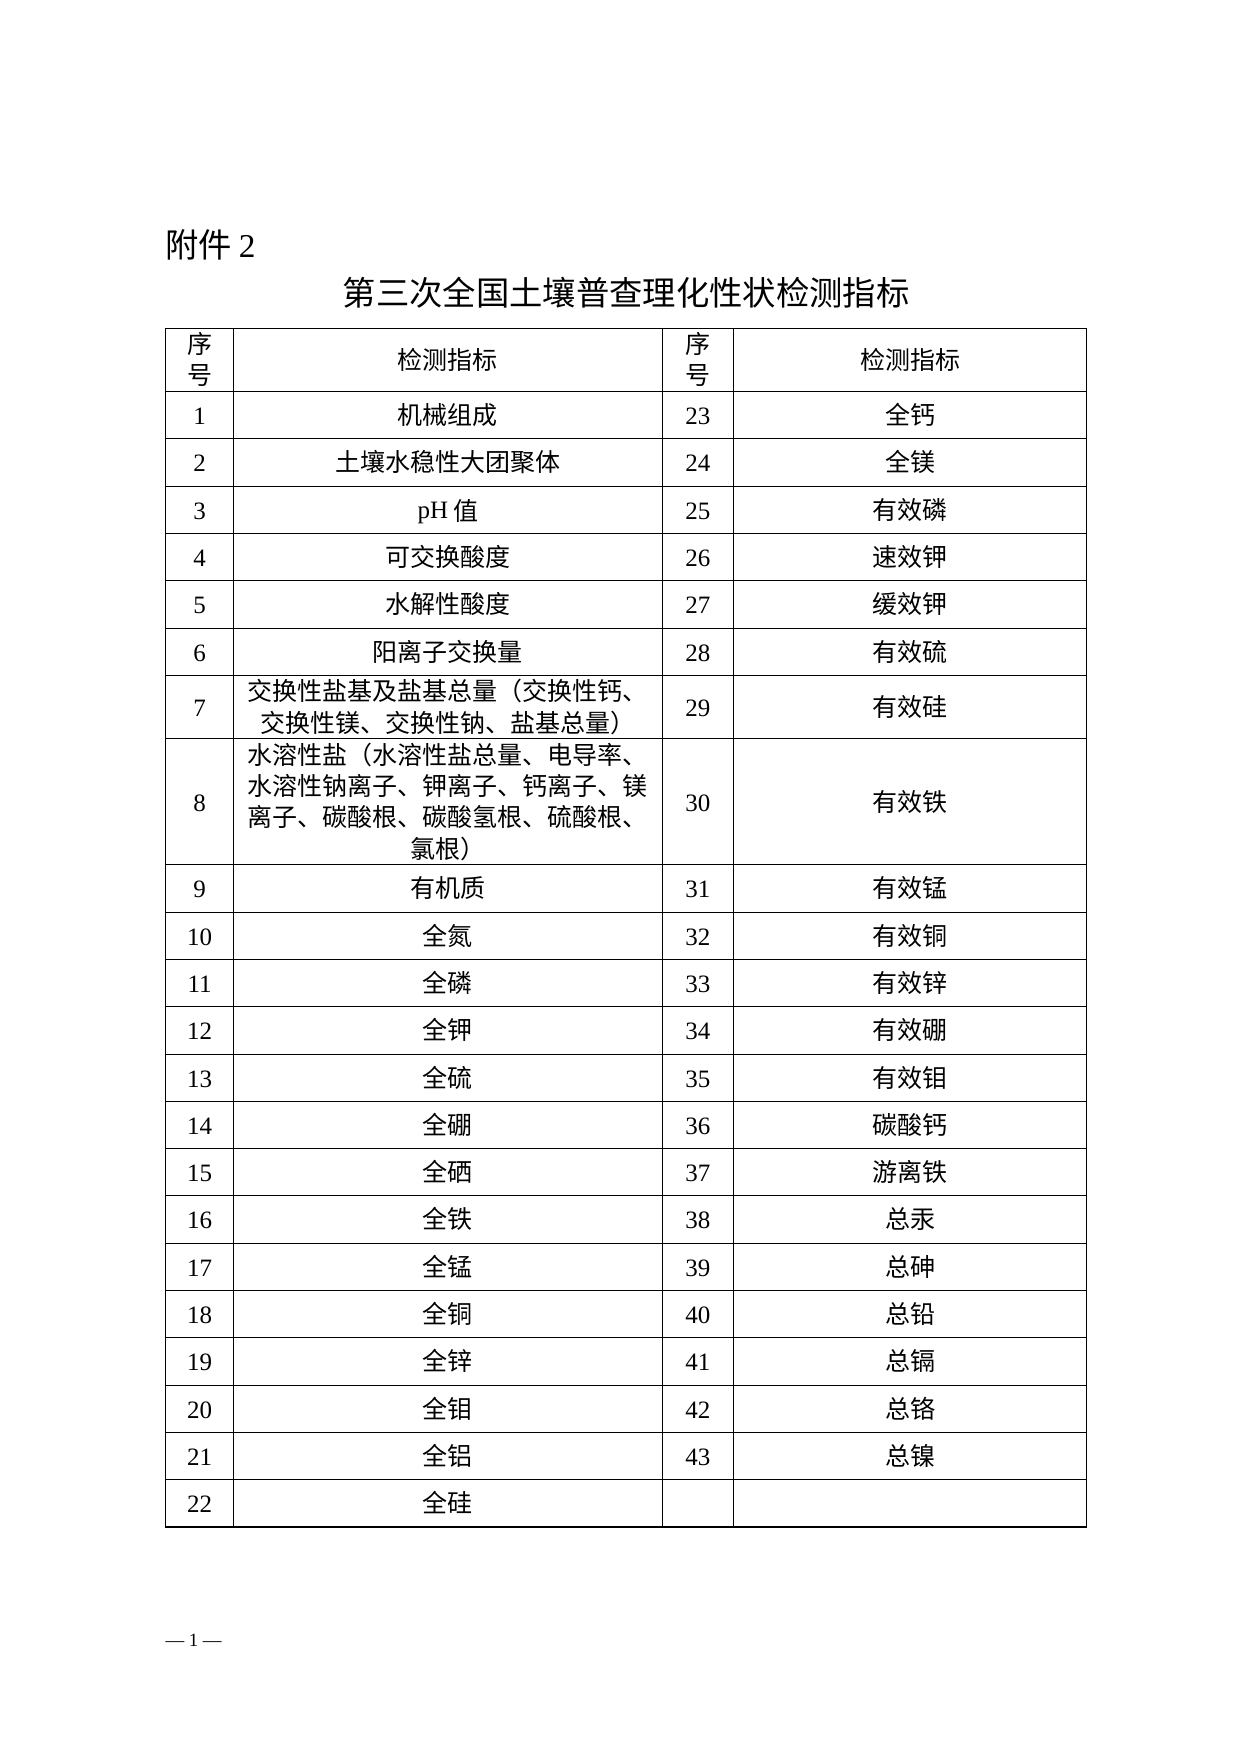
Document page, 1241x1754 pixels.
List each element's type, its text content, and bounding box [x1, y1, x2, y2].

table_cell 35 [663, 1055, 733, 1101]
table_cell 全锰 [234, 1244, 662, 1290]
table_header 序号 [166, 329, 233, 391]
table_cell 总铅 [734, 1291, 1086, 1337]
table_cell 29 [663, 676, 733, 738]
table_cell 41 [663, 1338, 733, 1384]
table_cell 有效硼 [734, 1007, 1086, 1053]
table_cell 有机质 [234, 865, 662, 912]
table_cell 43 [663, 1433, 733, 1479]
table_cell 34 [663, 1007, 733, 1053]
table_cell 水解性酸度 [234, 581, 662, 627]
table_cell 16 [166, 1196, 233, 1243]
table_cell 有效锌 [734, 960, 1086, 1006]
table_cell 交换性盐基及盐基总量（交换性钙、交换性镁、交换性钠、盐基总量） [234, 676, 662, 738]
table_cell 碳酸钙 [734, 1102, 1086, 1148]
table_cell 全硒 [234, 1149, 662, 1195]
table_cell 有效锰 [734, 865, 1086, 912]
table_header 检测指标 [234, 329, 662, 391]
table_cell 19 [166, 1338, 233, 1384]
table_cell 28 [663, 629, 733, 675]
table_cell 有效钼 [734, 1055, 1086, 1101]
table_cell 30 [663, 739, 733, 864]
table_header 检测指标 [734, 329, 1086, 391]
table_cell 全氮 [234, 913, 662, 959]
table_cell 全硫 [234, 1055, 662, 1101]
table_cell 土壤水稳性大团聚体 [234, 439, 662, 486]
table_cell 25 [663, 487, 733, 533]
table_cell 阳离子交换量 [234, 629, 662, 675]
table_cell 有效磷 [734, 487, 1086, 533]
text 附件2 [165, 218, 1087, 267]
table_cell 9 [166, 865, 233, 912]
table_cell 总汞 [734, 1196, 1086, 1243]
table_cell 42 [663, 1386, 733, 1432]
table_cell 速效钾 [734, 534, 1086, 580]
table_cell 全钙 [734, 392, 1086, 438]
table_cell 7 [166, 676, 233, 738]
table_cell 有效铜 [734, 913, 1086, 959]
table_cell 36 [663, 1102, 733, 1148]
table_cell 全锌 [234, 1338, 662, 1384]
table_cell 14 [166, 1102, 233, 1148]
table_cell 37 [663, 1149, 733, 1195]
table_cell 38 [663, 1196, 733, 1243]
table_cell 可交换酸度 [234, 534, 662, 580]
table_cell 全铁 [234, 1196, 662, 1243]
table_cell 4 [166, 534, 233, 580]
table_cell 26 [663, 534, 733, 580]
table_cell 全硼 [234, 1102, 662, 1148]
table_cell 32 [663, 913, 733, 959]
table_cell 22 [166, 1480, 233, 1526]
table_cell 11 [166, 960, 233, 1006]
table_cell 总铬 [734, 1386, 1086, 1432]
table_cell [734, 1480, 1086, 1526]
table_cell 10 [166, 913, 233, 959]
table_header 序号 [663, 329, 733, 391]
table_cell 有效硫 [734, 629, 1086, 675]
table_cell 33 [663, 960, 733, 1006]
table_cell 21 [166, 1433, 233, 1479]
table_cell 全镁 [734, 439, 1086, 486]
table_cell 缓效钾 [734, 581, 1086, 627]
table_cell pH值 [234, 487, 662, 533]
table_cell 有效硅 [734, 676, 1086, 738]
table_cell 1 [166, 392, 233, 438]
table_cell 2 [166, 439, 233, 486]
table_cell 40 [663, 1291, 733, 1337]
table_cell 27 [663, 581, 733, 627]
table_cell 8 [166, 739, 233, 864]
table_cell 总镉 [734, 1338, 1086, 1384]
table_cell 全铜 [234, 1291, 662, 1337]
table_cell 18 [166, 1291, 233, 1337]
table_cell 全铝 [234, 1433, 662, 1479]
table_cell 17 [166, 1244, 233, 1290]
table_cell [663, 1480, 733, 1526]
table_cell 20 [166, 1386, 233, 1432]
text 第三次全国土壤普查理化性状检测指标 [165, 267, 1087, 315]
table_cell 全钾 [234, 1007, 662, 1053]
table_cell 5 [166, 581, 233, 627]
table_cell 6 [166, 629, 233, 675]
table_cell 23 [663, 392, 733, 438]
table_cell 39 [663, 1244, 733, 1290]
table_cell 有效铁 [734, 739, 1086, 864]
table_cell 机械组成 [234, 392, 662, 438]
table_cell 3 [166, 487, 233, 533]
table_cell 全钼 [234, 1386, 662, 1432]
table_cell 24 [663, 439, 733, 486]
table_cell 游离铁 [734, 1149, 1086, 1195]
table_cell 水溶性盐（水溶性盐总量、电导率、水溶性钠离子、钾离子、钙离子、镁离子、碳酸根、碳酸氢根、硫酸根、氯根） [234, 739, 662, 864]
table_cell 总镍 [734, 1433, 1086, 1479]
table_cell 全磷 [234, 960, 662, 1006]
table_cell 13 [166, 1055, 233, 1101]
table_cell 全硅 [234, 1480, 662, 1526]
table_cell 总砷 [734, 1244, 1086, 1290]
table_cell 15 [166, 1149, 233, 1195]
table_cell 31 [663, 865, 733, 912]
table_cell 12 [166, 1007, 233, 1053]
